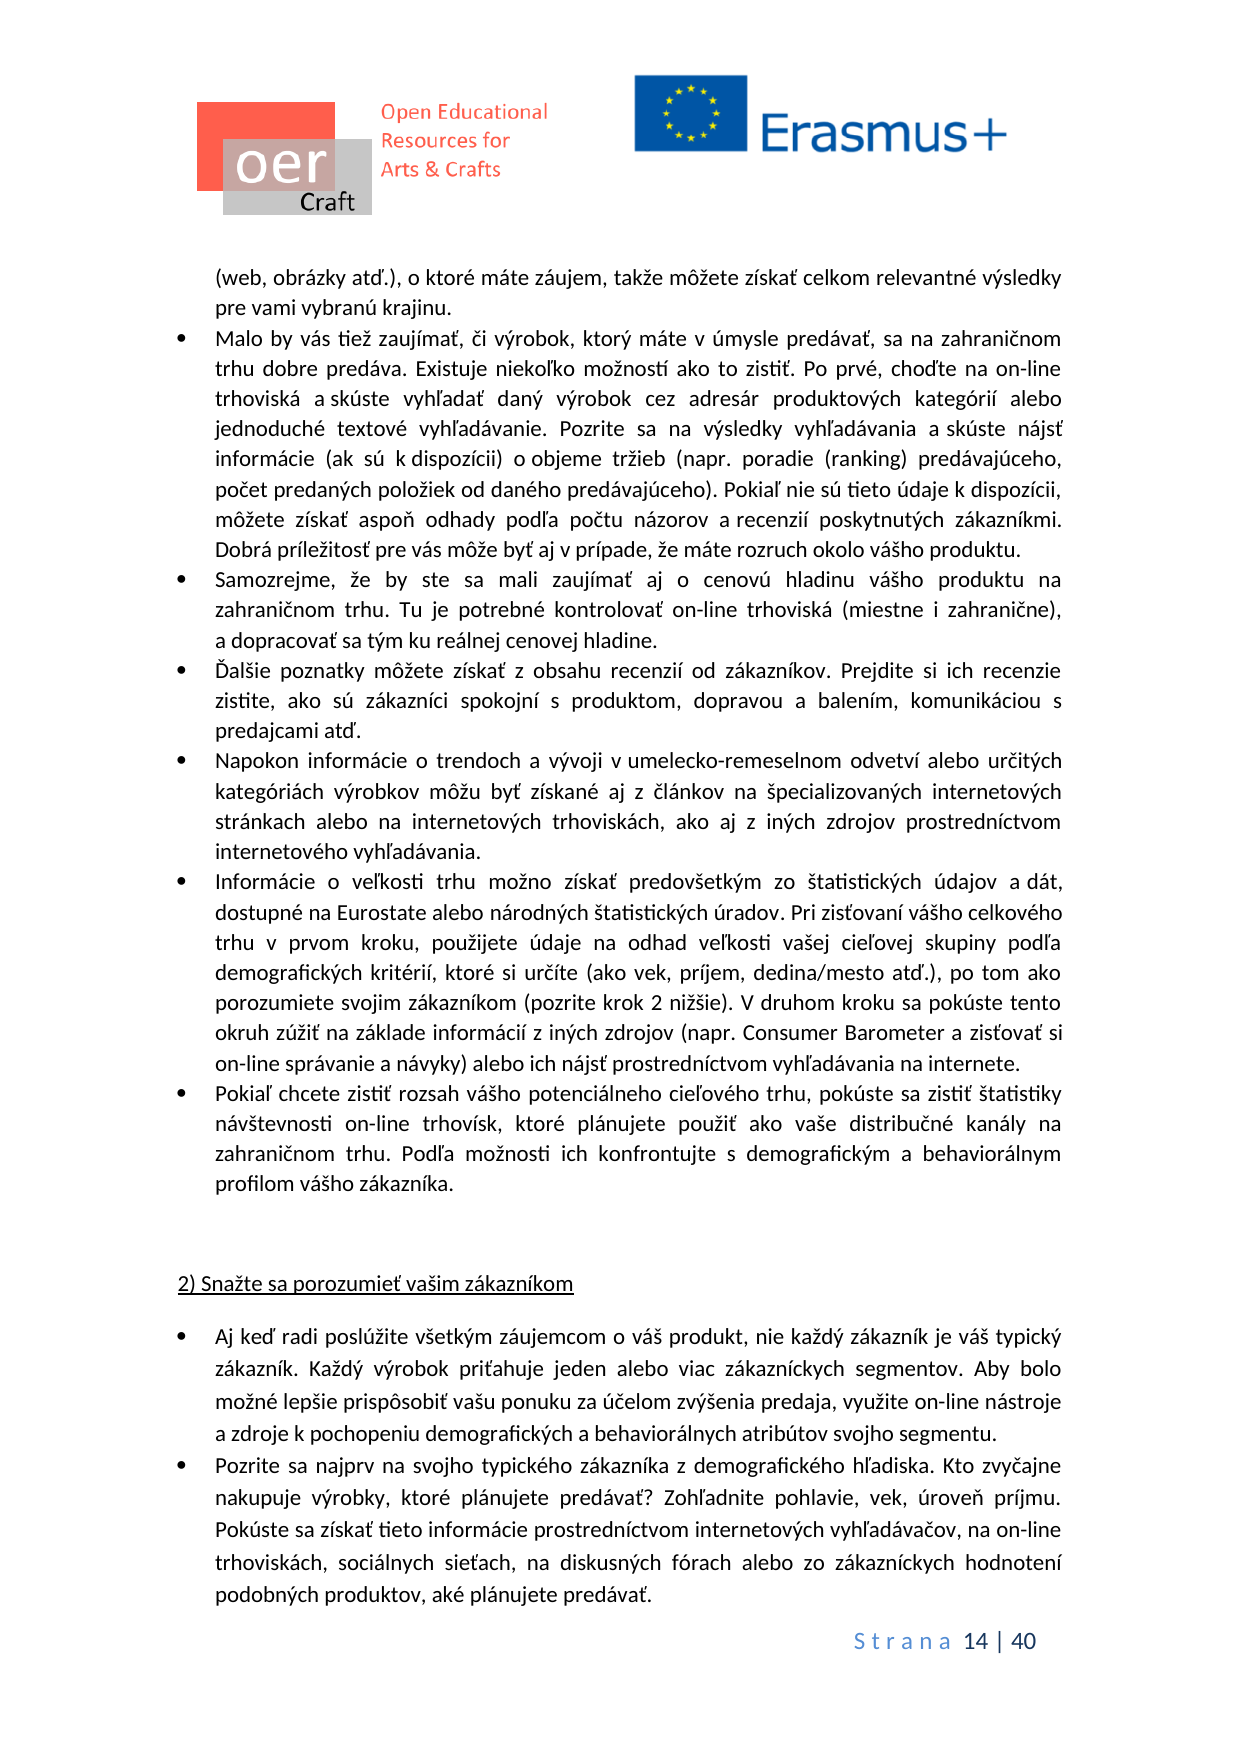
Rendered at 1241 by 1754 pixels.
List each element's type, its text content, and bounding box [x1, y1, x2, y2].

list Aj keď radi poslúžite všetkým záujemcom o váš produkt, nie každý zákazník je váš typický zákazník. Každý výrobok priťahuje jeden alebo viac zákazníckych segmentov. Aby bolo možné lepšie prispôsobiť vašu ponuku za účelom zvýšenia predaja, využite on-line nástroje a zdroje k pochopeniu demografických a behaviorálnych atribútov svojho segmentu. [177, 1322, 1063, 1447]
text 2) Snažte sa porozumieť vašim zákazníkom [177, 1269, 1063, 1297]
list Pozrite sa najprv na svojho typického zákazníka z demografického hľadiska. Kto zvyčajne nakupuje výrobky, ktoré plánujete predávať? Zohľadnite pohlavie, vek, úroveň príjmu. Pokúste sa získať tieto informácie prostredníctvom internetových vyhľadávačov, na on-line trhoviskách, sociálnych sieťach, na diskusných fórach alebo zo zákazníckych hodnotení podobných produktov, aké plánujete predávať. [177, 1451, 1063, 1608]
list Pokiaľ chcete zistiť rozsah vášho potenciálneho cieľového trhu, pokúste sa zistiť štatistiky návštevnosti on-line trhovísk, ktoré plánujete použiť ako vaše distribučné kanály na zahraničnom trhu. Podľa možnosti ich konfrontujte s demografickým a behaviorálnym profilom vášho zákazníka. [177, 1079, 1063, 1197]
list Samozrejme, že by ste sa mali zaujímať aj o cenovú hladinu vášho produktu na zahraničnom trhu. Tu je potrebné kontrolovať on-line trhoviská (miestne i zahranične), a dopracovať sa tým ku reálnej cenovej hladine. [177, 565, 1063, 654]
list Ďalšie poznatky môžete získať z obsahu recenzií od zákazníkov. Prejdite si ich recenzie zistite, ako sú zákazníci spokojní s produktom, dopravou a balením, komunikáciou s predajcami atď. [177, 656, 1063, 744]
list Napokon informácie o trendoch a vývoji v umelecko-remeselnom odvetví alebo určitých kategóriách výrobkov môžu byť získané aj z článkov na špecializovaných internetových stránkach alebo na internetových trhoviskách, ako aj z iných zdrojov prostredníctvom internetového vyhľadávania. [177, 747, 1063, 865]
picture [188, 73, 555, 236]
picture [630, 73, 1009, 157]
list Malo by vás tiež zaujímať, či výrobok, ktorý máte v úmysle predávať, sa na zahraničnom trhu dobre predáva. Existuje niekoľko možností ako to zistiť. Po prvé, choďte na on-line trhoviská a skúste vyhľadať daný výrobok cez adresár produktových kategórií alebo jednoduché textové vyhľadávanie. Pozrite sa na výsledky vyhľadávania a skúste nájsť informácie (ak sú k dispozícii) o objeme tržieb (napr. poradie (ranking) predávajúceho, počet predaných položiek od daného predávajúceho). Pokiaľ nie sú tieto údaje k dispozícii, môžete získať aspoň odhady podľa počtu názorov a recenzií poskytnutých zákazníkmi. Dobrá príležitosť pre vás môže byť aj v prípade, že máte rozruch okolo vášho produktu. [177, 324, 1063, 563]
list Informácie o veľkosti trhu možno získať predovšetkým zo štatistických údajov a dát, dostupné na Eurostate alebo národných štatistických úradov. Pri zisťovaní vášho celkového trhu v prvom kroku, použijete údaje na odhad veľkosti vašej cieľovej skupiny podľa demografických kritérií, ktoré si určíte (ako vek, príjem, dedina/mesto atď.), po tom ako porozumiete svojim zákazníkom (pozrite krok 2 nižšie). V druhom kroku sa pokúste tento okruh zúžiť na základe informácií z iných zdrojov (napr. Consumer Barometer a zisťovať si on-line správanie a návyky) alebo ich nájsť prostredníctvom vyhľadávania na internete. [177, 867, 1063, 1077]
